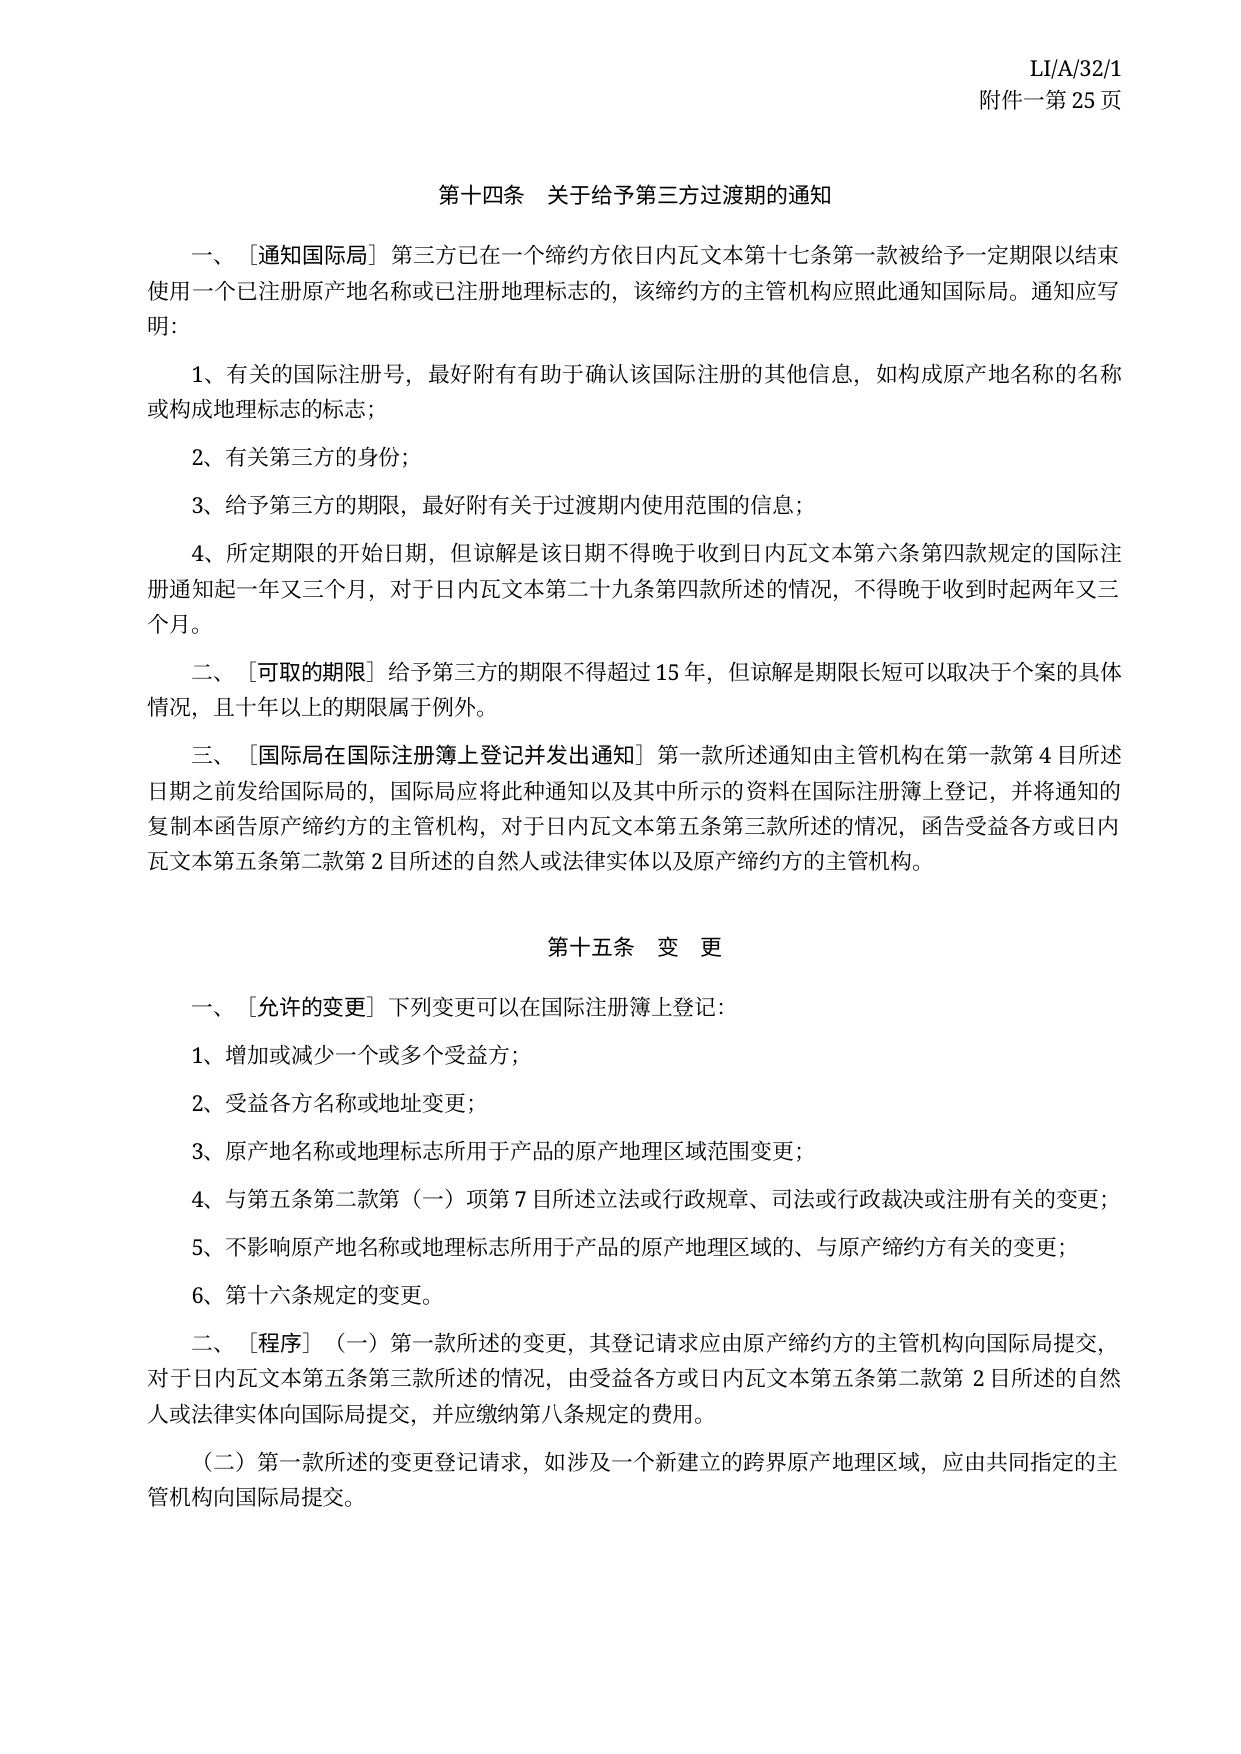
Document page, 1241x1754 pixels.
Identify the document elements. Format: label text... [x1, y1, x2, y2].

text 一、［通知国际局］第三方已在一个缔约方依日内瓦文本第十七条第一款被给予一定期限以结束使用一个已注册原产地名称或已注册地理标志的，该缔约方的主管机构应照此通知国际局。通知应写‍明： [148, 234, 1122, 341]
text 5、不影响原产地名称或地理标志所用于产品的原产地理区域的、与原产缔约方有关的变更； [148, 1226, 1122, 1262]
text （二）第一款所述的变更登记请求，如涉及一个新建立的跨界原产地理区域，应由共同指定的主管机构向国际局提交。 [148, 1441, 1122, 1512]
text 二、［程序］（一）第一款所述的变更，其登记请求应由原产缔约方的主管机构向国际局提交，对于日内瓦文本第五条第三款所述的情况，由受益各方或日内瓦文本第五条第二款第2目所述的自然人或法律实体向国际局提交，并应缴纳第八条规定的费用。 [148, 1322, 1122, 1428]
text 3、原产地名称或地理标志所用于产品的原产地理区域范围变更； [148, 1130, 1122, 1166]
text 三、［国际局在国际注册簿上登记并发出通知］第一款所述通知由主管机构在第一款第4目所述日期之前发给国际局的，国际局应将此种通知以及其中所示的资料在国际注册簿上登记，并将通知的复制本函告原产缔约方的主管机构，对于日内瓦文本第五条第三款所述的情况，函告受益各方或日内瓦文本第五条第二款第2目所述的自然人或法律实体以及原产缔约方的主管机构。 [148, 734, 1122, 876]
text 2、受益各方名称或地址变更； [148, 1082, 1122, 1118]
text 第十五条 变 更 [148, 926, 1122, 962]
text 1、增加或减少一个或多个受益方； [148, 1034, 1122, 1070]
text 1、有关的国际注册号，最好附有有助于确认该国际注册的其他信息，如构成原产地名称的名称或构成地理标志的标志； [148, 353, 1122, 424]
text 3、给予第三方的期限，最好附有关于过渡期内使用范围的信息； [148, 484, 1122, 520]
text 一、［允许的变更］下列变更可以在国际注册簿上登记： [148, 987, 1122, 1022]
text 二、［可取的期限］给予第三方的期限不得超过15年，但谅解是期限长短可以取决于个案的具体情况，且十年以上的期限属于例外。 [148, 651, 1122, 722]
text 4、所定期限的开始日期，但谅解是该日期不得晚于收到日内瓦文本第六条第四款规定的国际注册通知起一年又三个月，对于日内瓦文本第二十九条第四款所述的情况，不得晚于收到时起两年又三个‍月。 [148, 532, 1122, 639]
text 第十四条 关于给予第三方过渡期的通知 [148, 174, 1122, 209]
text 6、第十六条规定的变更。 [148, 1274, 1122, 1309]
text 4、与第五条第二款第（一）项第7目所述立法或行政规章、司法或行政裁决或注册有关的变更； [148, 1178, 1122, 1214]
text 2、有关第三方的身份； [148, 437, 1122, 472]
